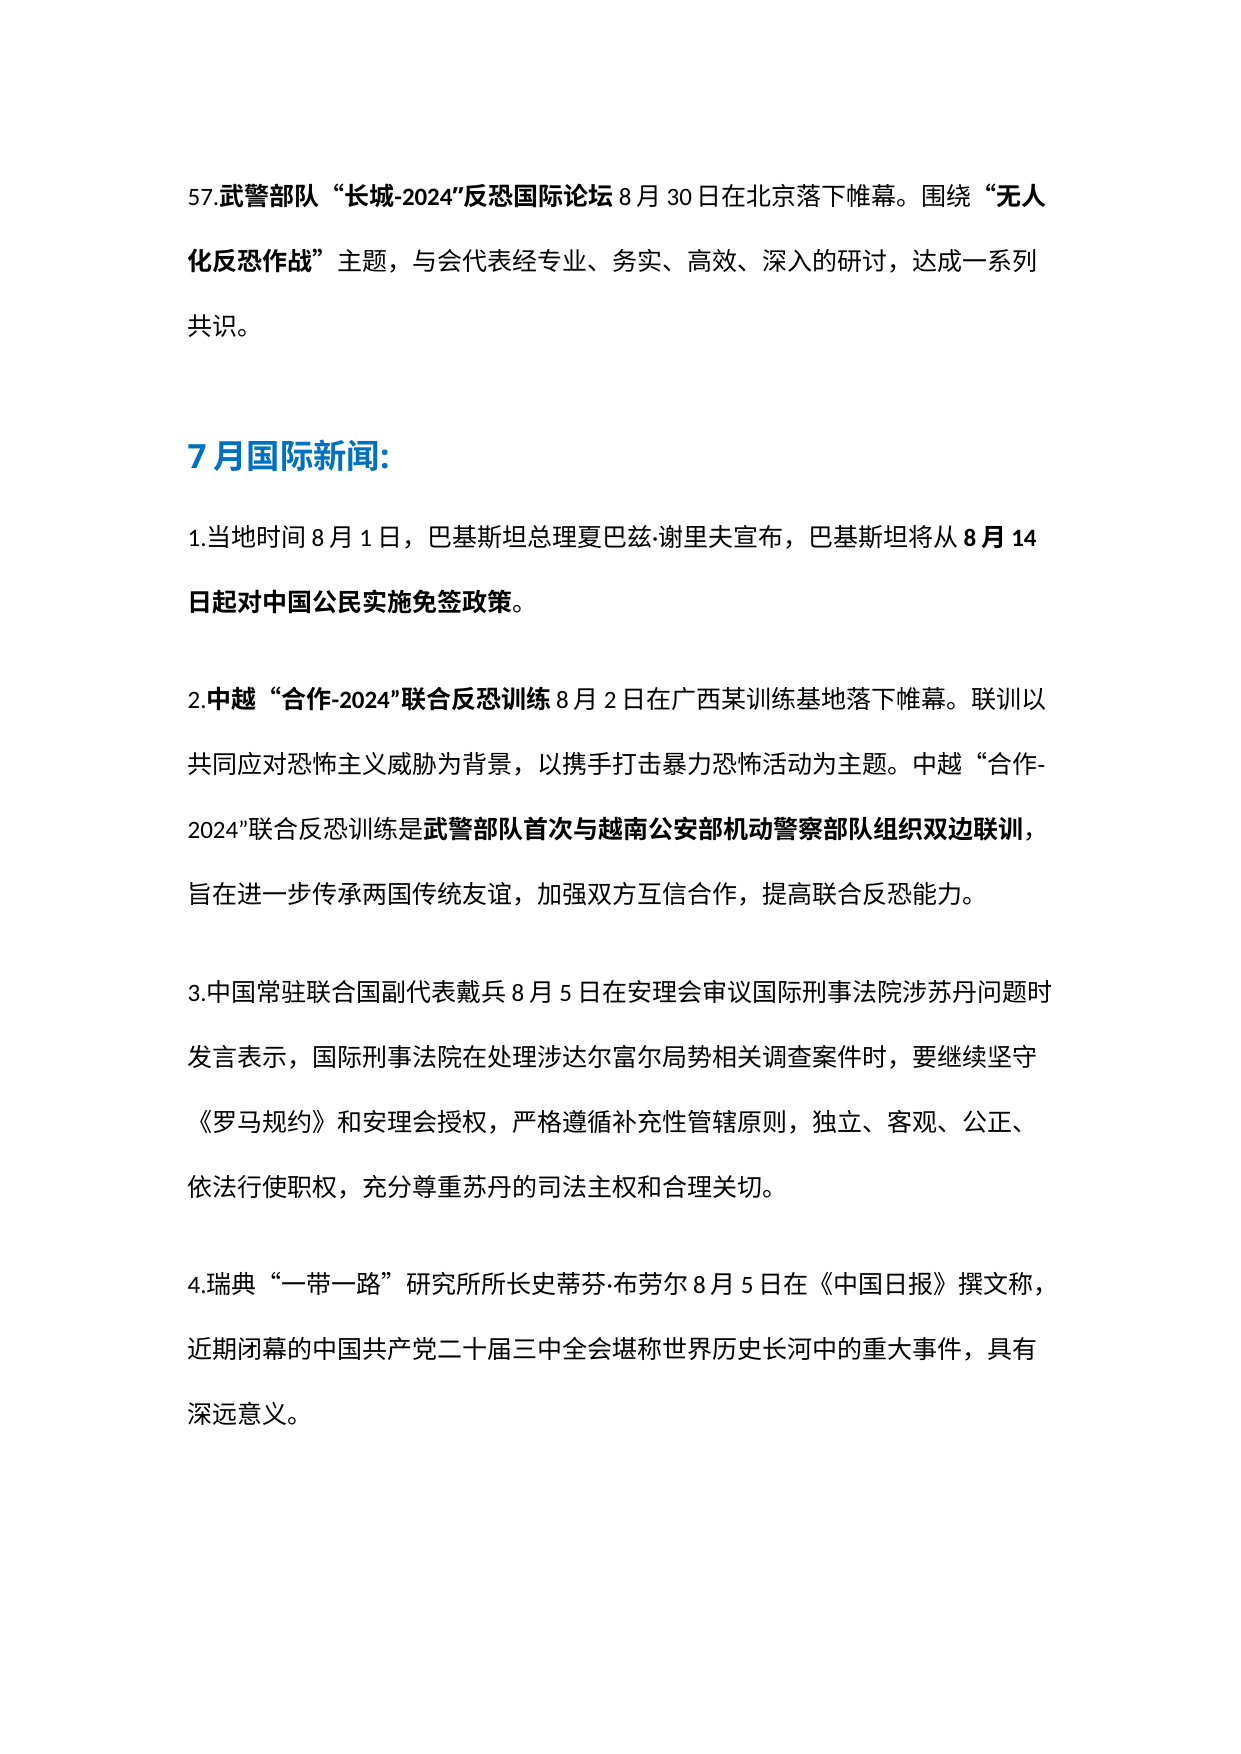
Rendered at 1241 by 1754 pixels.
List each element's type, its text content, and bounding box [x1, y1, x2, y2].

text 1.当地时间8月1日，巴基斯坦总理夏巴兹·谢里夫宣布，巴基斯坦将从8月14日起对中国公民实施免签政策。 [187, 503, 1053, 633]
text 7月国际新闻: [187, 422, 1053, 487]
text 4.瑞典“一带一路”研究所所长史蒂芬·布劳尔8月5日在《中国日报》撰文称，近期闭幕的中国共产党二十届三中全会堪称世界历史长河中的重大事件，具有深远意义。 [187, 1250, 1053, 1445]
text 2.中越“合作-2024”联合反恐训练8月2日在广西某训练基地落下帷幕。联训以共同应对恐怖主义威胁为背景，以携手打击暴力恐怖活动为主题。中越“合作-2024”联合反恐训练是武警部队首次与越南公安部机动警察部队组织双边联训，旨在进一步传承两国传统友谊，加强双方互信合作，提高联合反恐能力。 [187, 665, 1053, 925]
text 57.武警部队“长城-2024”反恐国际论坛8月30日在北京落下帷幕。围绕“无人化反恐作战”主题，与会代表经专业、务实、高效、深入的研讨，达成一系列共识。 [187, 162, 1053, 357]
text 3.中国常驻联合国副代表戴兵8月5日在安理会审议国际刑事法院涉苏丹问题时发言表示，国际刑事法院在处理涉达尔富尔局势相关调查案件时，要继续坚守《罗马规约》和安理会授权，严格遵循补充性管辖原则，独立、客观、公正、依法行使职权，充分尊重苏丹的司法主权和合理关切。 [187, 958, 1053, 1218]
